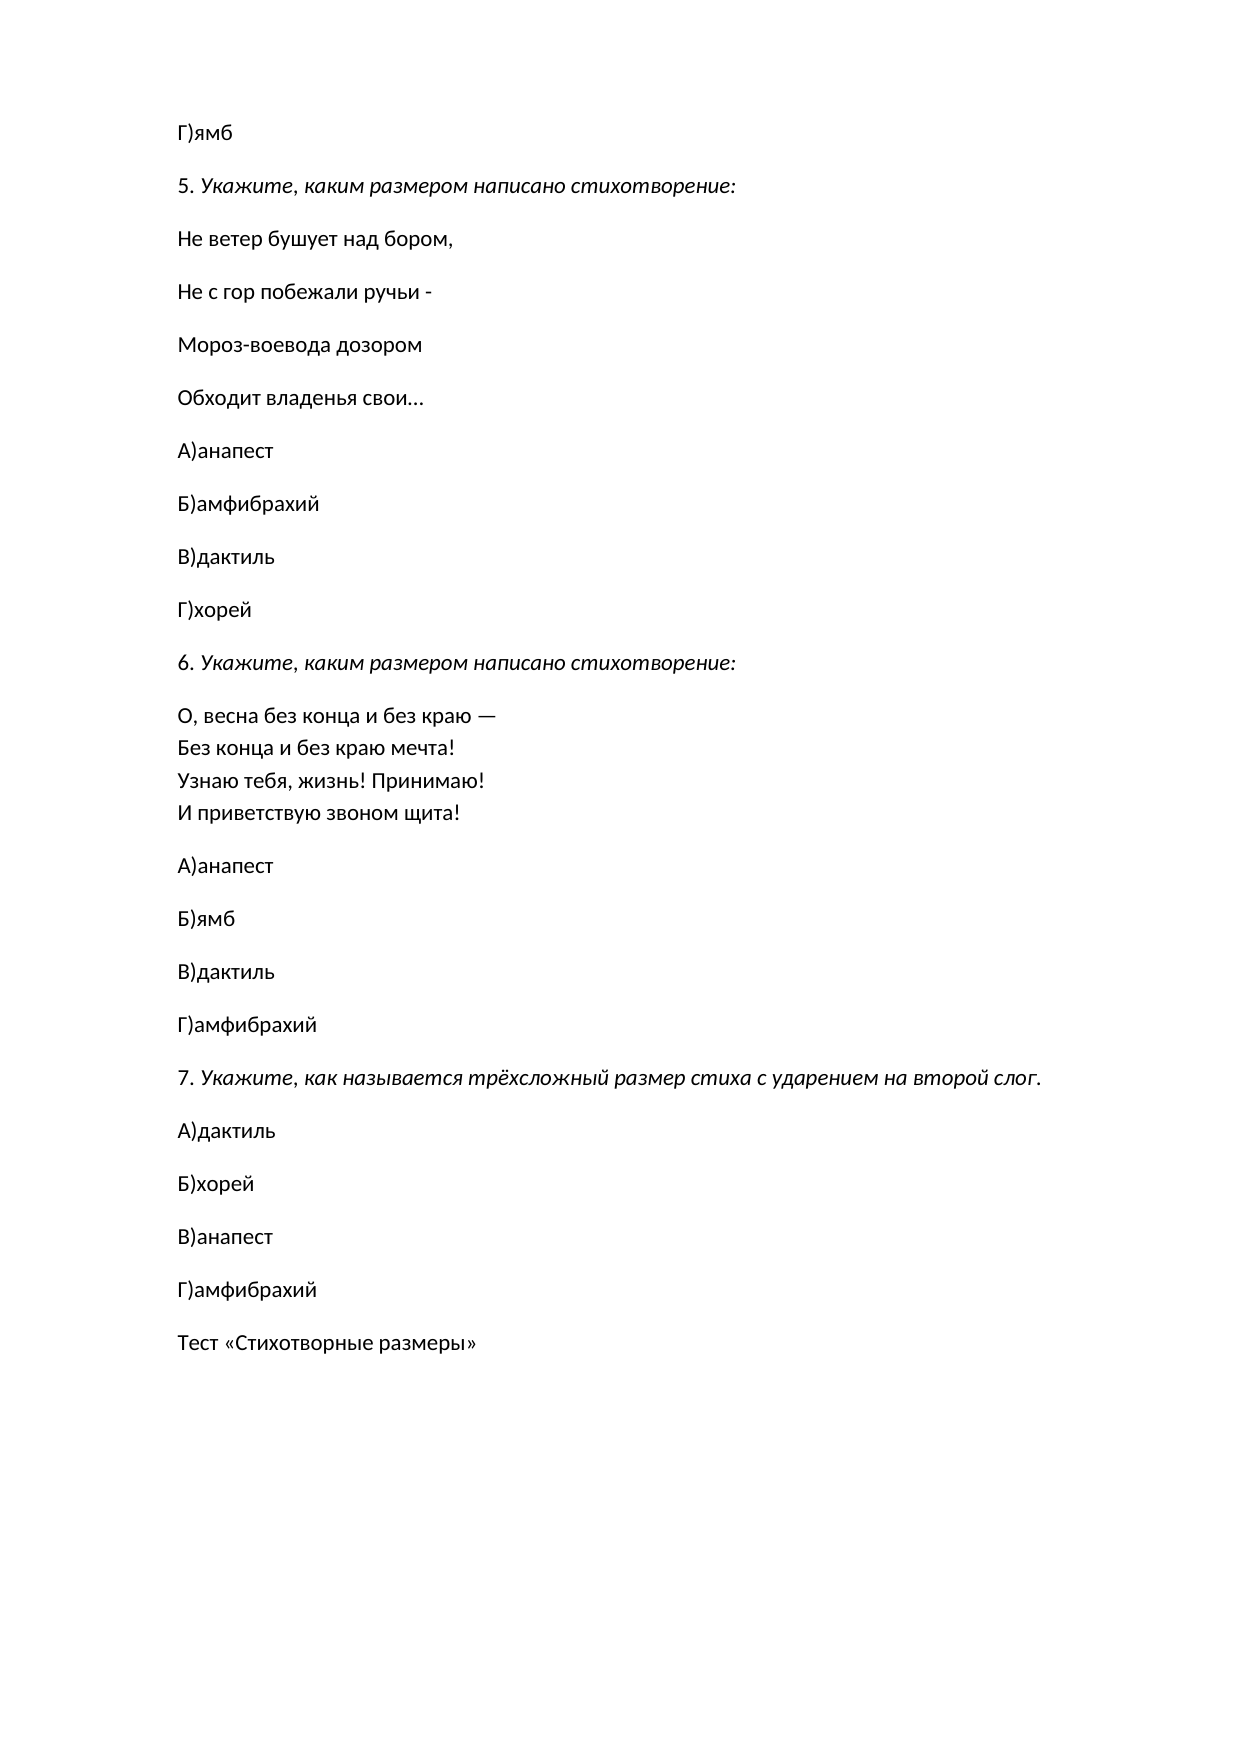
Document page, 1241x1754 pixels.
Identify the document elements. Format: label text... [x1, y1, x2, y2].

text Обходит владенья свои… [177, 383, 1152, 411]
text Г)амфибрахий [177, 1275, 1152, 1303]
text Г)ямб [177, 118, 1152, 146]
text Не с гор побежали ручьи - [177, 277, 1152, 305]
text 7. Укажите, как называется трёхсложный размер стиха с ударением на второй слог. [177, 1063, 1152, 1091]
text 6. Укажите, каким размером написано стихотворение: [177, 648, 1152, 676]
text А)дактиль [177, 1116, 1152, 1144]
text В)дактиль [177, 542, 1152, 570]
text Тест «Стихотворные размеры» [177, 1328, 1152, 1356]
text Г)хорей [177, 595, 1152, 623]
text А)анапест [177, 436, 1152, 464]
text О, весна без конца и без краю — Без конца и без краю мечта! Узнаю тебя, жизнь! Принимаю! И приветствую звоном щита! [177, 701, 1152, 826]
text В)дактиль [177, 957, 1152, 985]
text Б)хорей [177, 1169, 1152, 1197]
text Г)амфибрахий [177, 1010, 1152, 1038]
text Б)ямб [177, 904, 1152, 932]
text Не ветер бушует над бором, [177, 224, 1152, 252]
text 5. Укажите, каким размером написано стихотворение: [177, 171, 1152, 199]
text Б)амфибрахий [177, 489, 1152, 517]
text А)анапест [177, 851, 1152, 879]
text В)анапест [177, 1222, 1152, 1250]
text Мороз-воевода дозором [177, 330, 1152, 358]
